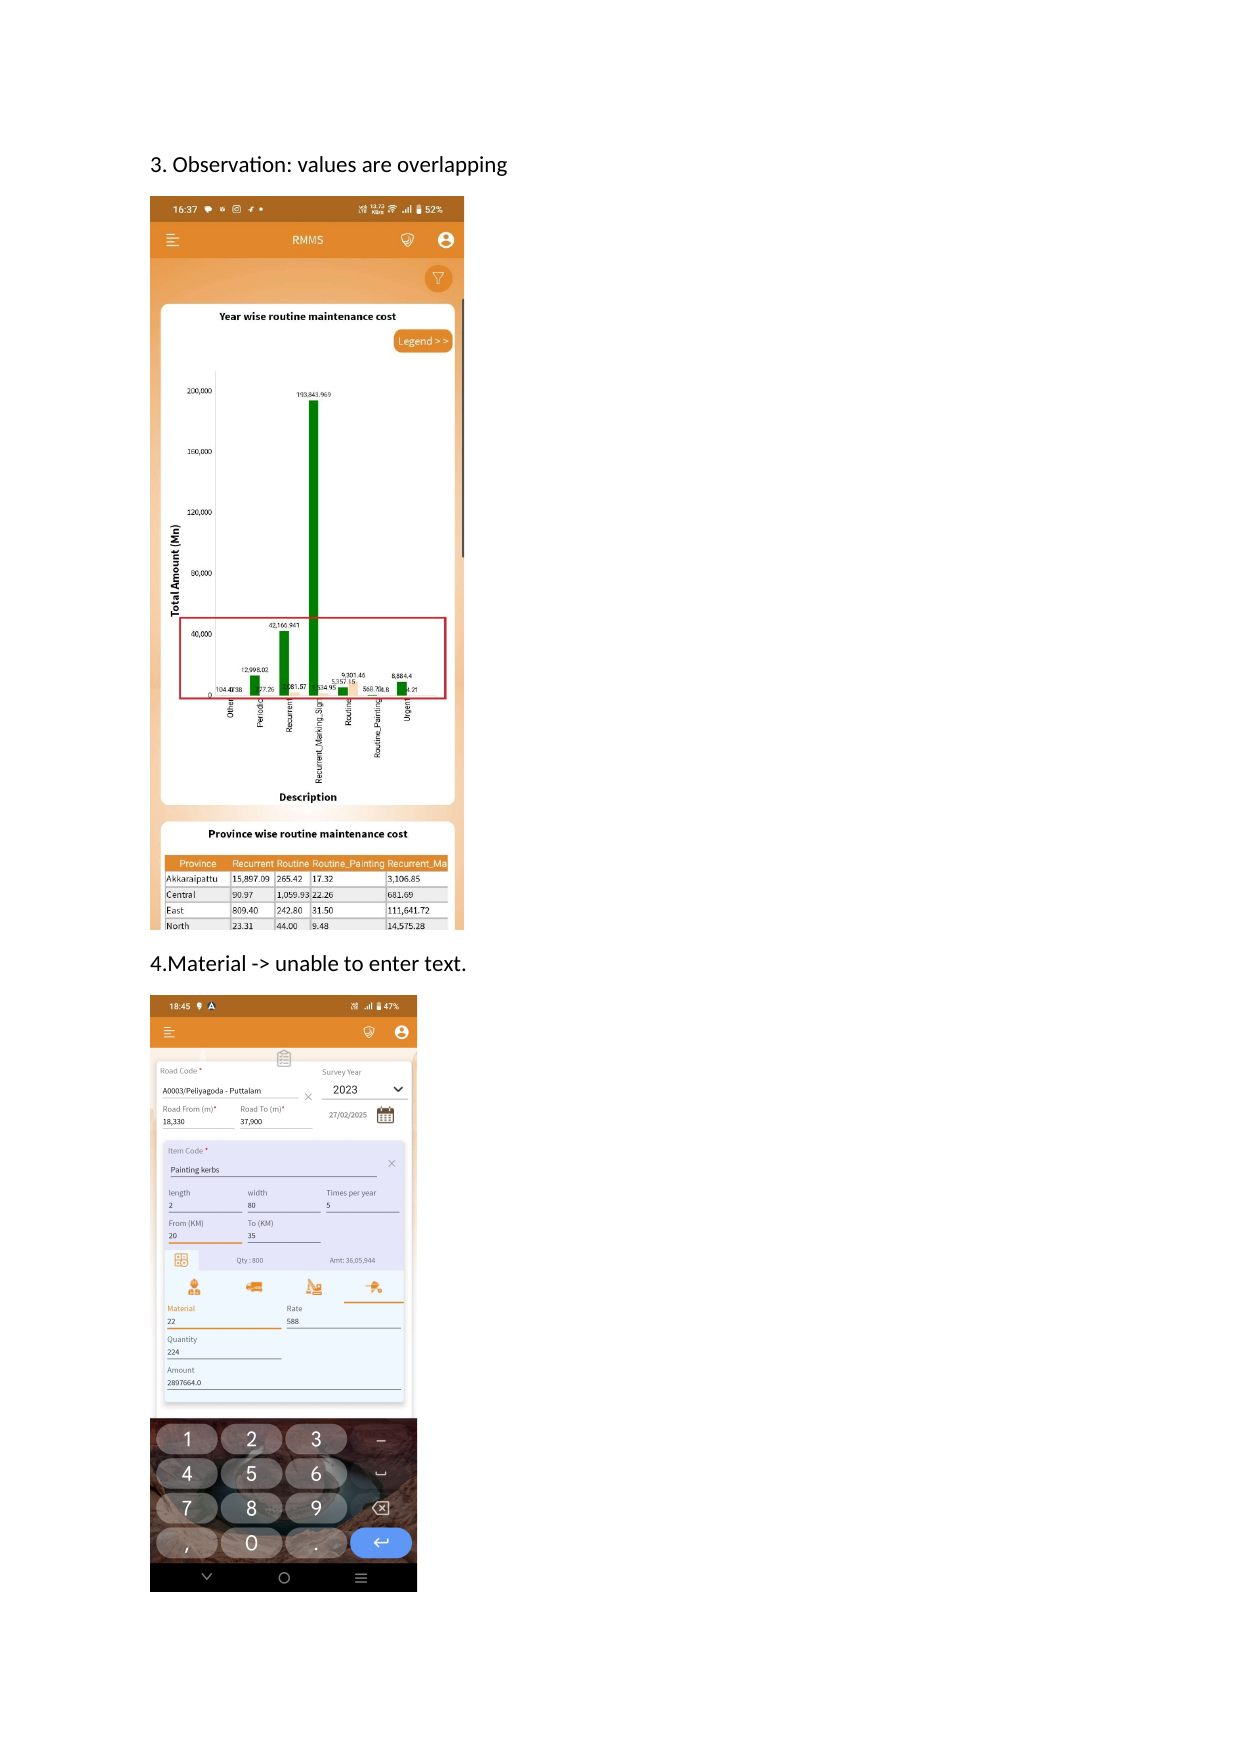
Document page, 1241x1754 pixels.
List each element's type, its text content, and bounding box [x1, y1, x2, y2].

text 4.Material -> unable to enter text. [150, 949, 1090, 977]
picture [150, 995, 418, 1592]
text 3. Observation: values are overlapping [150, 150, 1090, 178]
picture [150, 196, 465, 930]
